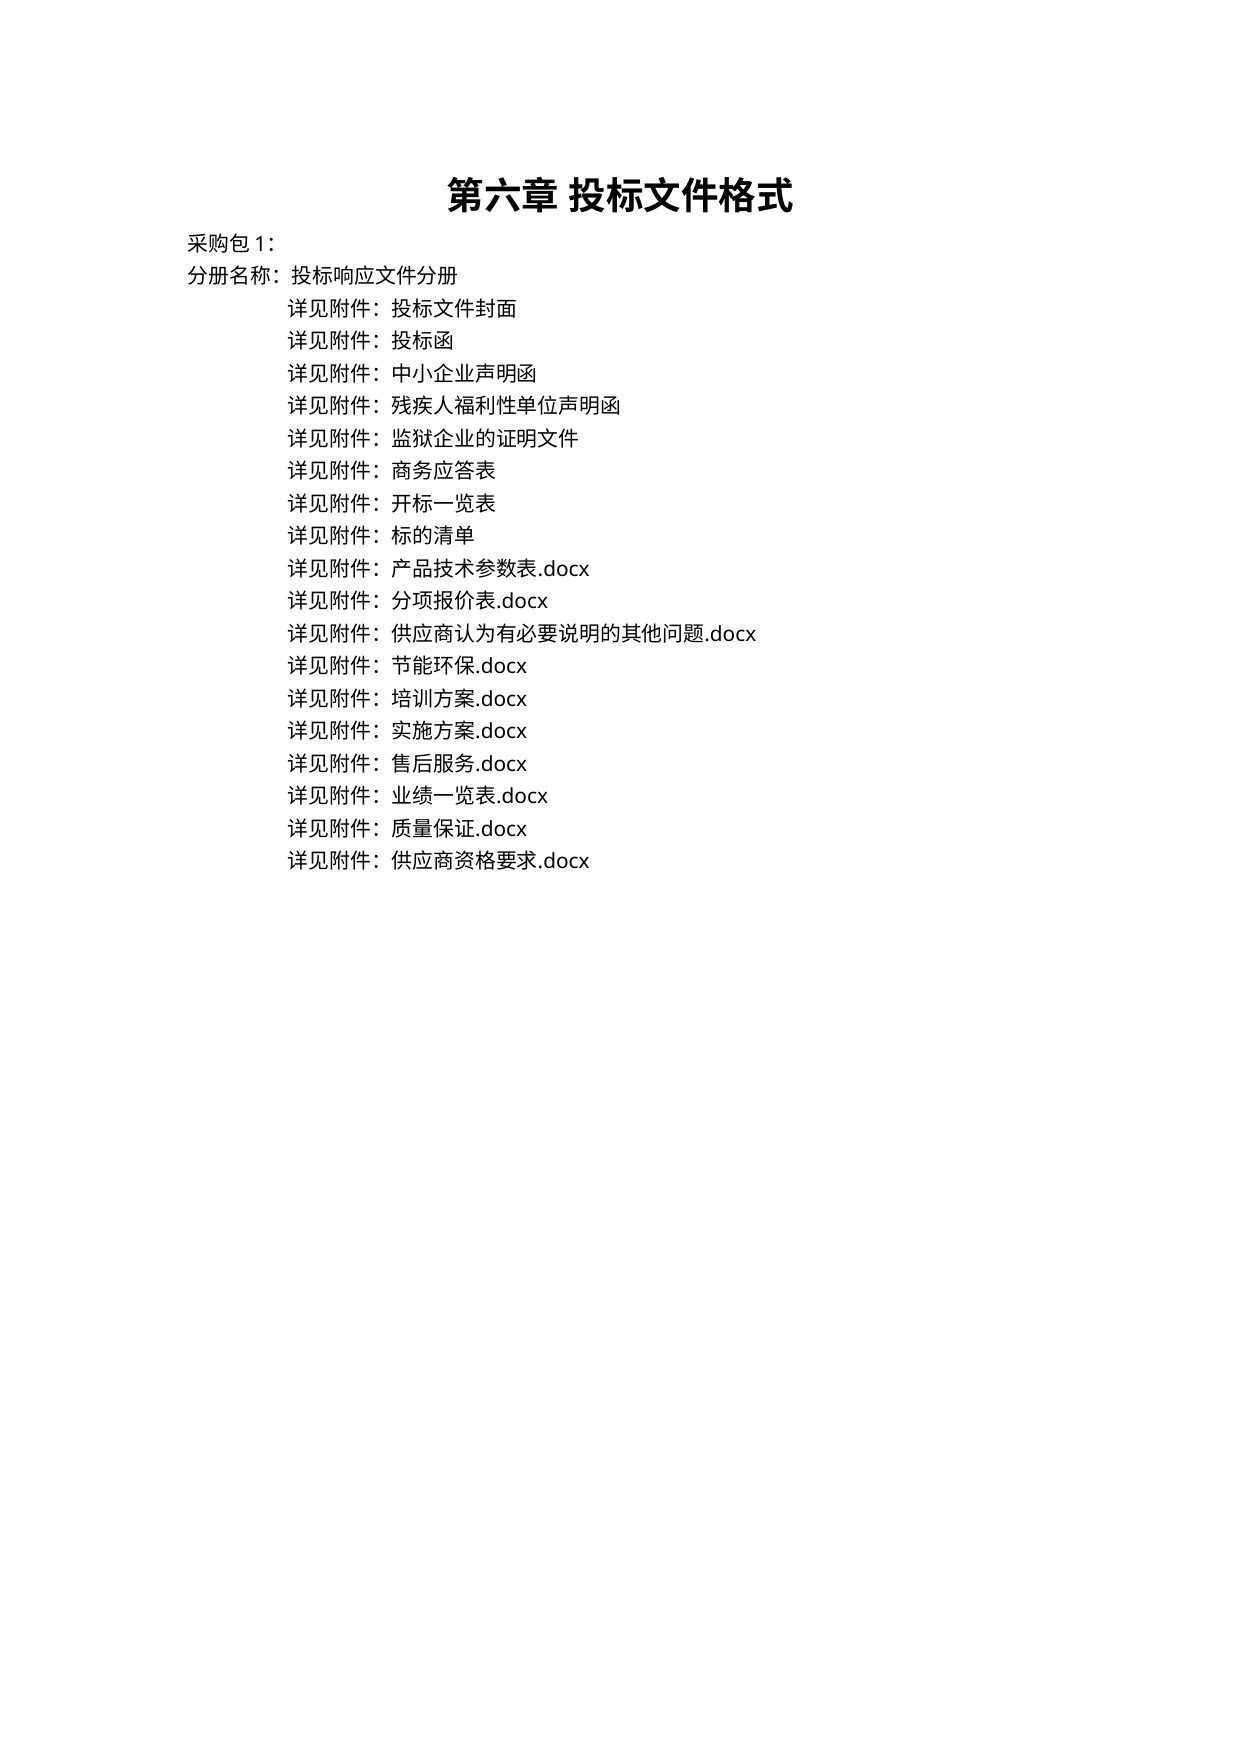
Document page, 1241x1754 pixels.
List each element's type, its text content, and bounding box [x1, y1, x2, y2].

text 详见附件：监狱企业的证明文件 [187, 422, 1053, 454]
text 详见附件：中小企业声明函 [187, 357, 1053, 389]
text 详见附件：售后服务.docx [187, 747, 1053, 779]
text 详见附件：实施方案.docx [187, 714, 1053, 747]
text 详见附件：业绩一览表.docx [187, 779, 1053, 812]
text 详见附件：质量保证.docx [187, 812, 1053, 844]
text 详见附件：分项报价表.docx [187, 584, 1053, 617]
text 分册名称：投标响应文件分册 [187, 259, 1053, 292]
text 详见附件：投标函 [187, 324, 1053, 357]
text 详见附件：残疾人福利性单位声明函 [187, 389, 1053, 422]
text 详见附件：标的清单 [187, 519, 1053, 552]
text 详见附件：供应商资格要求.docx [187, 844, 1053, 877]
text 详见附件：开标一览表 [187, 487, 1053, 519]
text 详见附件：投标文件封面 [187, 292, 1053, 324]
text 详见附件：商务应答表 [187, 454, 1053, 487]
text 第六章 投标文件格式 [187, 162, 1053, 227]
text 详见附件：节能环保.docx [187, 649, 1053, 682]
text 详见附件：培训方案.docx [187, 682, 1053, 714]
text 详见附件：产品技术参数表.docx [187, 552, 1053, 584]
text 采购包1： [187, 227, 1053, 259]
text 详见附件：供应商认为有必要说明的其他问题.docx [187, 617, 1053, 649]
